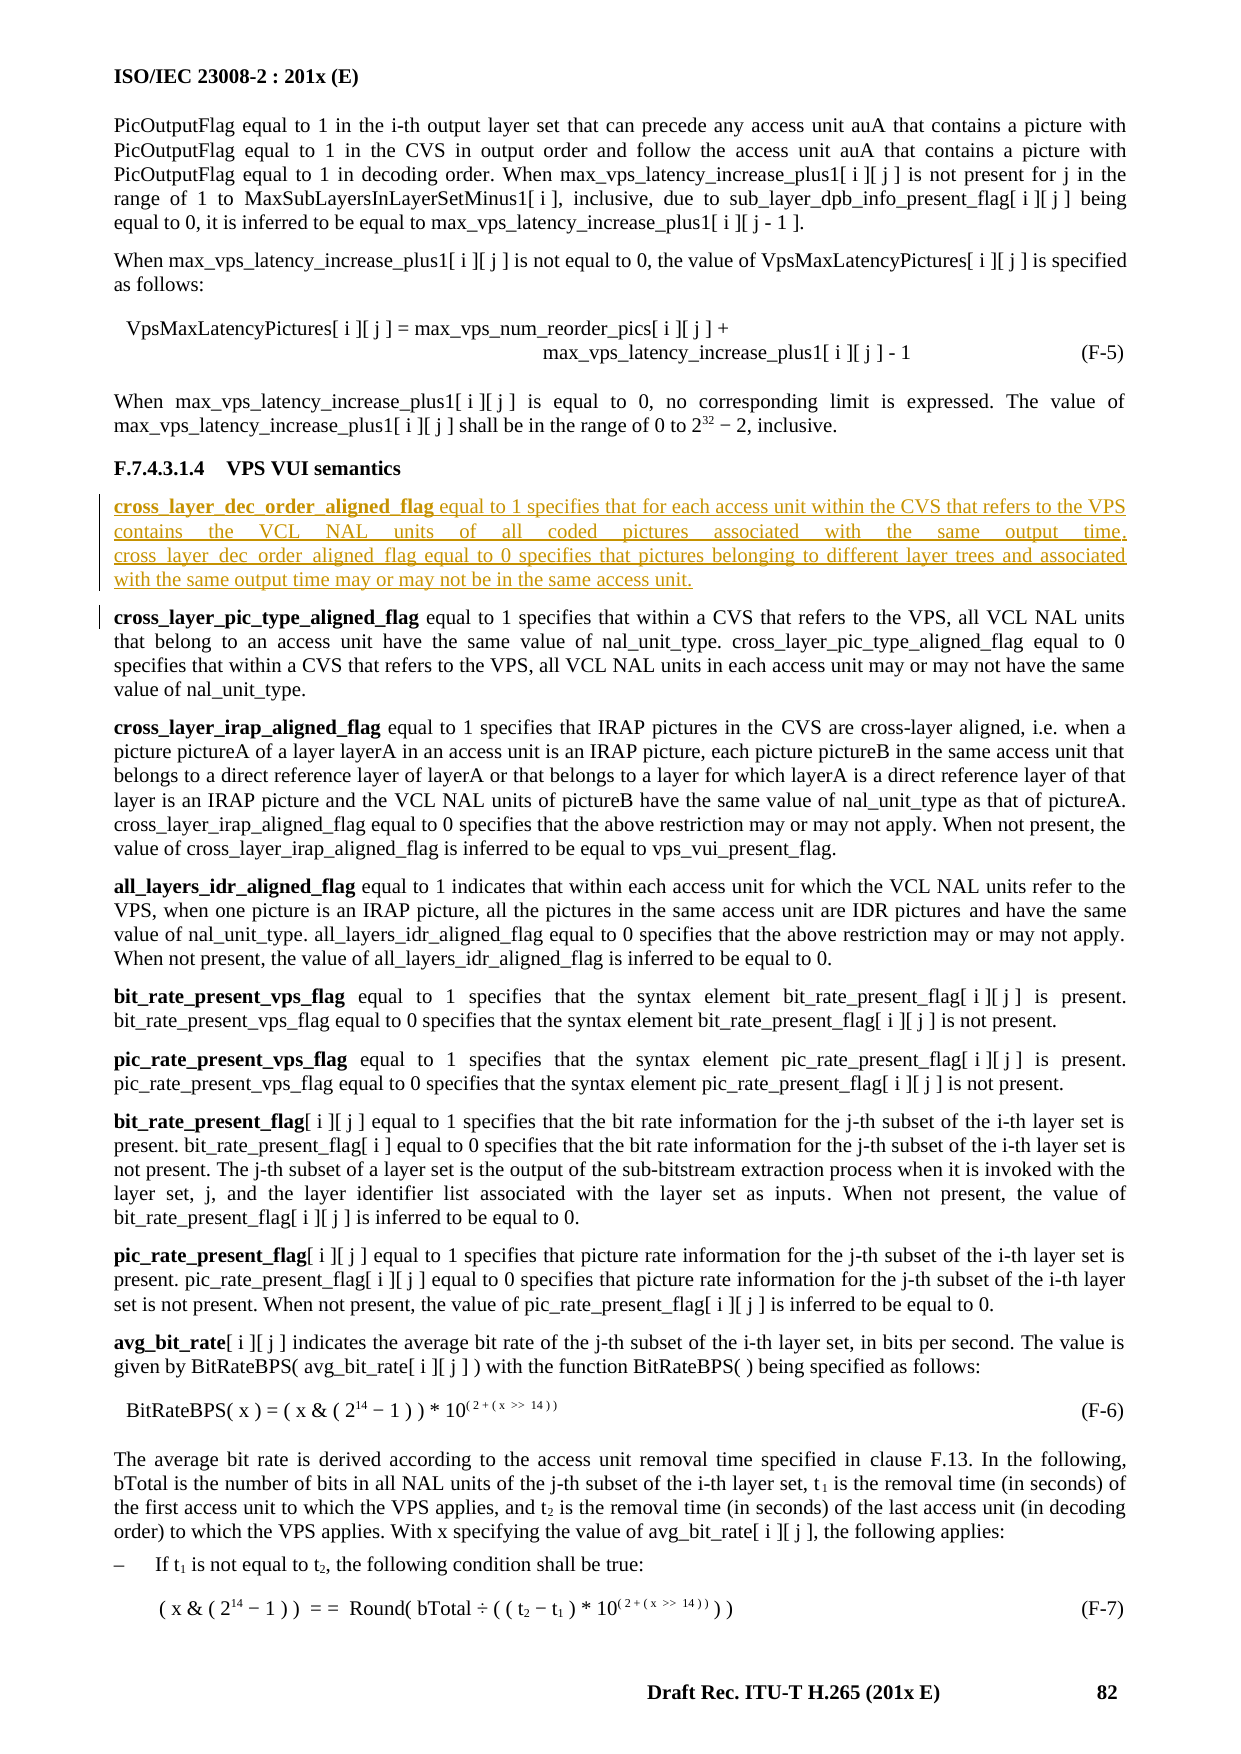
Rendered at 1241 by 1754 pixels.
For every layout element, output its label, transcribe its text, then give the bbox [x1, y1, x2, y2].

text BitRateBPS( x ) = ( x & ( 214 − 1 ) ) * 10( 2 + ( x >> 14 ) ) (F-7) [126, 1398, 1127, 1422]
list VPS VUI semantics [113, 456, 1127, 480]
text The average bit rate is derived according to the access unit removal time specified in clause F.13. In the following, bTotal is the number of bits in all NAL units of the j-th subset of the i-th layer set, t1 is the removal time (in seconds) of the first access unit to which the VPS applies, and t2 is the removal time (in seconds) of the last access unit (in decoding order) to which the VPS applies. With x specifying the value of avg_bit_rate[ i ][ j ], the following applies: [113, 1447, 1127, 1543]
text all_layers_idr_aligned_flag equal to 1 indicates that within each access unit for which the VCL NAL units refer to the VPS, when one picture is an IRAP picture, all the pictures in the same access unit are IDR pictures and have the same value of nal_unit_type. all_layers_idr_aligned_flag equal to 0 specifies that the above restriction may or may not apply. When not present, the value of all_layers_idr_aligned_flag is inferred to be equal to 0. [113, 874, 1127, 970]
text pic_rate_present_flag[ i ][ j ] equal to 1 specifies that picture rate information for the j-th subset of the i-th layer set is present. pic_rate_present_flag[ i ][ j ] equal to 0 specifies that picture rate information for the j-th subset of the i-th layer set is not present. When not present, the value of pic_rate_present_flag[ i ][ j ] is inferred to be equal to 0. [113, 1243, 1127, 1316]
text – If t1 is not equal to t2, the following condition shall be true: [113, 1552, 1127, 1576]
text VpsMaxLatencyPictures[ i ][ j ] = max_vps_num_reorder_pics[ i ][ j ] + max_vps_latency_increase_plus1[ i ][ j ] - 1 (F-6) [126, 316, 1127, 364]
text cross_layer_irap_aligned_flag equal to 1 specifies that IRAP pictures in the CVS are cross-layer aligned, i.e. when a picture pictureA of a layer layerA in an access unit is an IRAP picture, each picture pictureB in the same access unit that belongs to a direct reference layer of layerA or that belongs to a layer for which layerA is a direct reference layer of that layer is an IRAP picture and the VCL NAL units of pictureB have the same value of nal_unit_type as that of pictureA. cross_layer_irap_aligned_flag equal to 0 specifies that the above restriction may or may not apply. When not present, the value of cross_layer_irap_aligned_flag is inferred to be equal to vps_vui_present_flag. [113, 715, 1127, 860]
list When max_vps_latency_increase_plus1[ i ][ j ] is not equal to 0, the value of VpsMaxLatencyPictures[ i ][ j ] is specified as follows: [113, 248, 1127, 296]
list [113, 113, 1127, 234]
list When max_vps_latency_increase_plus1[ i ][ j ] is equal to 0, no corresponding limit is expressed. The value of max_vps_latency_increase_plus1[ i ][ j ] shall be in the range of 0 to 232 − 2, inclusive. [113, 389, 1127, 437]
text ( x & ( 214 − 1 ) ) = = Round( bTotal ÷ ( ( t2 − t1 ) * 10( 2 + ( x >> 14 ) ) ) ) (F-8) [159, 1596, 1127, 1620]
text bit_rate_present_flag[ i ][ j ] equal to 1 specifies that the bit rate information for the j-th subset of the i-th layer set is present. bit_rate_present_flag[ i ] equal to 0 specifies that the bit rate information for the j-th subset of the i-th layer set is not present. The j-th subset of a layer set is the output of the sub-bitstream extraction process when it is invoked with the layer set, j, and the layer identifier list associated with the layer set as inputs. When not present, the value of bit_rate_present_flag[ i ][ j ] is inferred to be equal to 0. [113, 1109, 1127, 1229]
text pic_rate_present_vps_flag equal to 1 specifies that the syntax element pic_rate_present_flag[ i ][ j ] is present. pic_rate_present_vps_flag equal to 0 specifies that the syntax element pic_rate_present_flag[ i ][ j ] is not present. [113, 1047, 1127, 1095]
text avg_bit_rate[ i ][ j ] indicates the average bit rate of the j-th subset of the i-th layer set, in bits per second. The value is given by BitRateBPS( avg_bit_rate[ i ][ j ] ) with the function BitRateBPS( ) being specified as follows: [113, 1330, 1127, 1378]
text bit_rate_present_vps_flag equal to 1 specifies that the syntax element bit_rate_present_flag[ i ][ j ] is present. bit_rate_present_vps_flag equal to 0 specifies that the syntax element bit_rate_present_flag[ i ][ j ] is not present. [113, 984, 1127, 1032]
text cross_layer_pic_type_aligned_flag equal to 1 specifies that within a CVS that refers to the VPS, all VCL NAL units that belong to an access unit have the same value of nal_unit_type. cross_layer_pic_type_aligned_flag equal to 0 specifies that within a CVS that refers to the VPS, all VCL NAL units in each access unit may or may not have the same value of nal_unit_type. [113, 605, 1127, 701]
